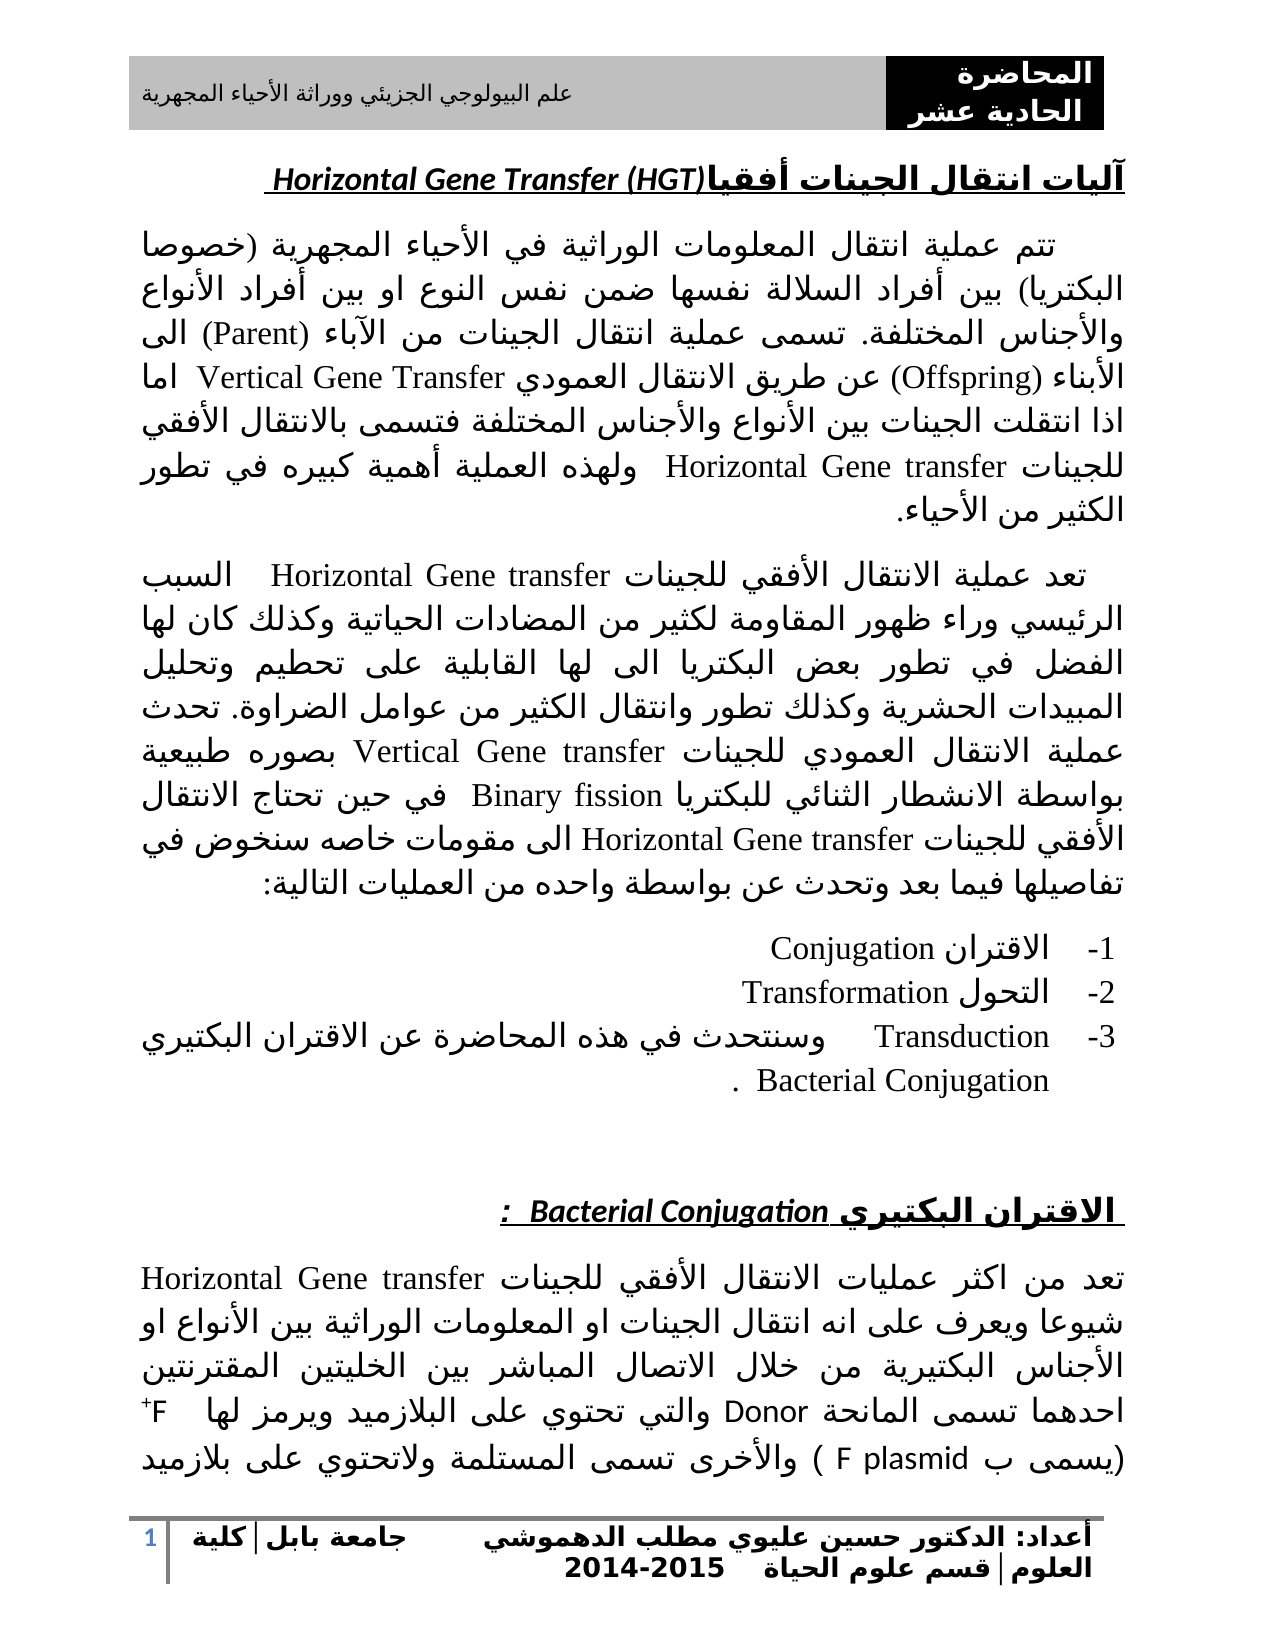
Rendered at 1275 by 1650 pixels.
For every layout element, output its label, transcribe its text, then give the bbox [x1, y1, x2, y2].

list التحول Transformation [141, 972, 1087, 1011]
list Transduction وسنتحدث في هذه المحاضرة عن الاقتران البكتيري Bacterial Conjugation . [141, 1016, 1087, 1099]
text الاقتران البكتيري Bacterial Conjugation : [141, 1190, 1125, 1231]
text تعد عملية الانتقال الأفقي للجينات Horizontal Gene transfer السبب الرئيسي وراء ظهور المقاومة لكثير من المضادات الحياتية وكذلك كان لها الفضل في تطور بعض البكتريا الى لها القابلية على تحطيم وتحليل المبيدات الحشرية وكذلك تطور وانتقال الكثير من عوامل الضراوة. تحدث عملية الانتقال العمودي للجينات Vertical Gene transfer بصوره طبيعية بواسطة الانشطار الثنائي للبكتريا Binary fission في حين تحتاج الانتقال الأفقي للجينات Horizontal Gene transfer الى مقومات خاصه سنخوض في تفاصيلها فيما بعد وتحدث عن بواسطة واحده من العمليات التالية: [141, 555, 1125, 902]
list الاقتران Conjugation [141, 928, 1087, 966]
text آليات انتقال الجينات أفقياHorizontal Gene Transfer (HGT) [141, 158, 1125, 199]
text تتم عملية انتقال المعلومات الوراثية في الأحياء المجهرية (خصوصا البكتريا) بين أفراد السلالة نفسها ضمن نفس النوع او بين أفراد الأنواع والأجناس المختلفة. تسمى عملية انتقال الجينات من الآباء (Parent) الى الأبناء (Offspring) عن طريق الانتقال العمودي Vertical Gene Transfer اما اذا انتقلت الجينات بين الأنواع والأجناس المختلفة فتسمى بالانتقال الأفقي للجينات Horizontal Gene transfer ولهذه العملية أهمية كبيره في تطور الكثير من الأحياء. [141, 226, 1125, 528]
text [141, 1258, 1125, 1477]
